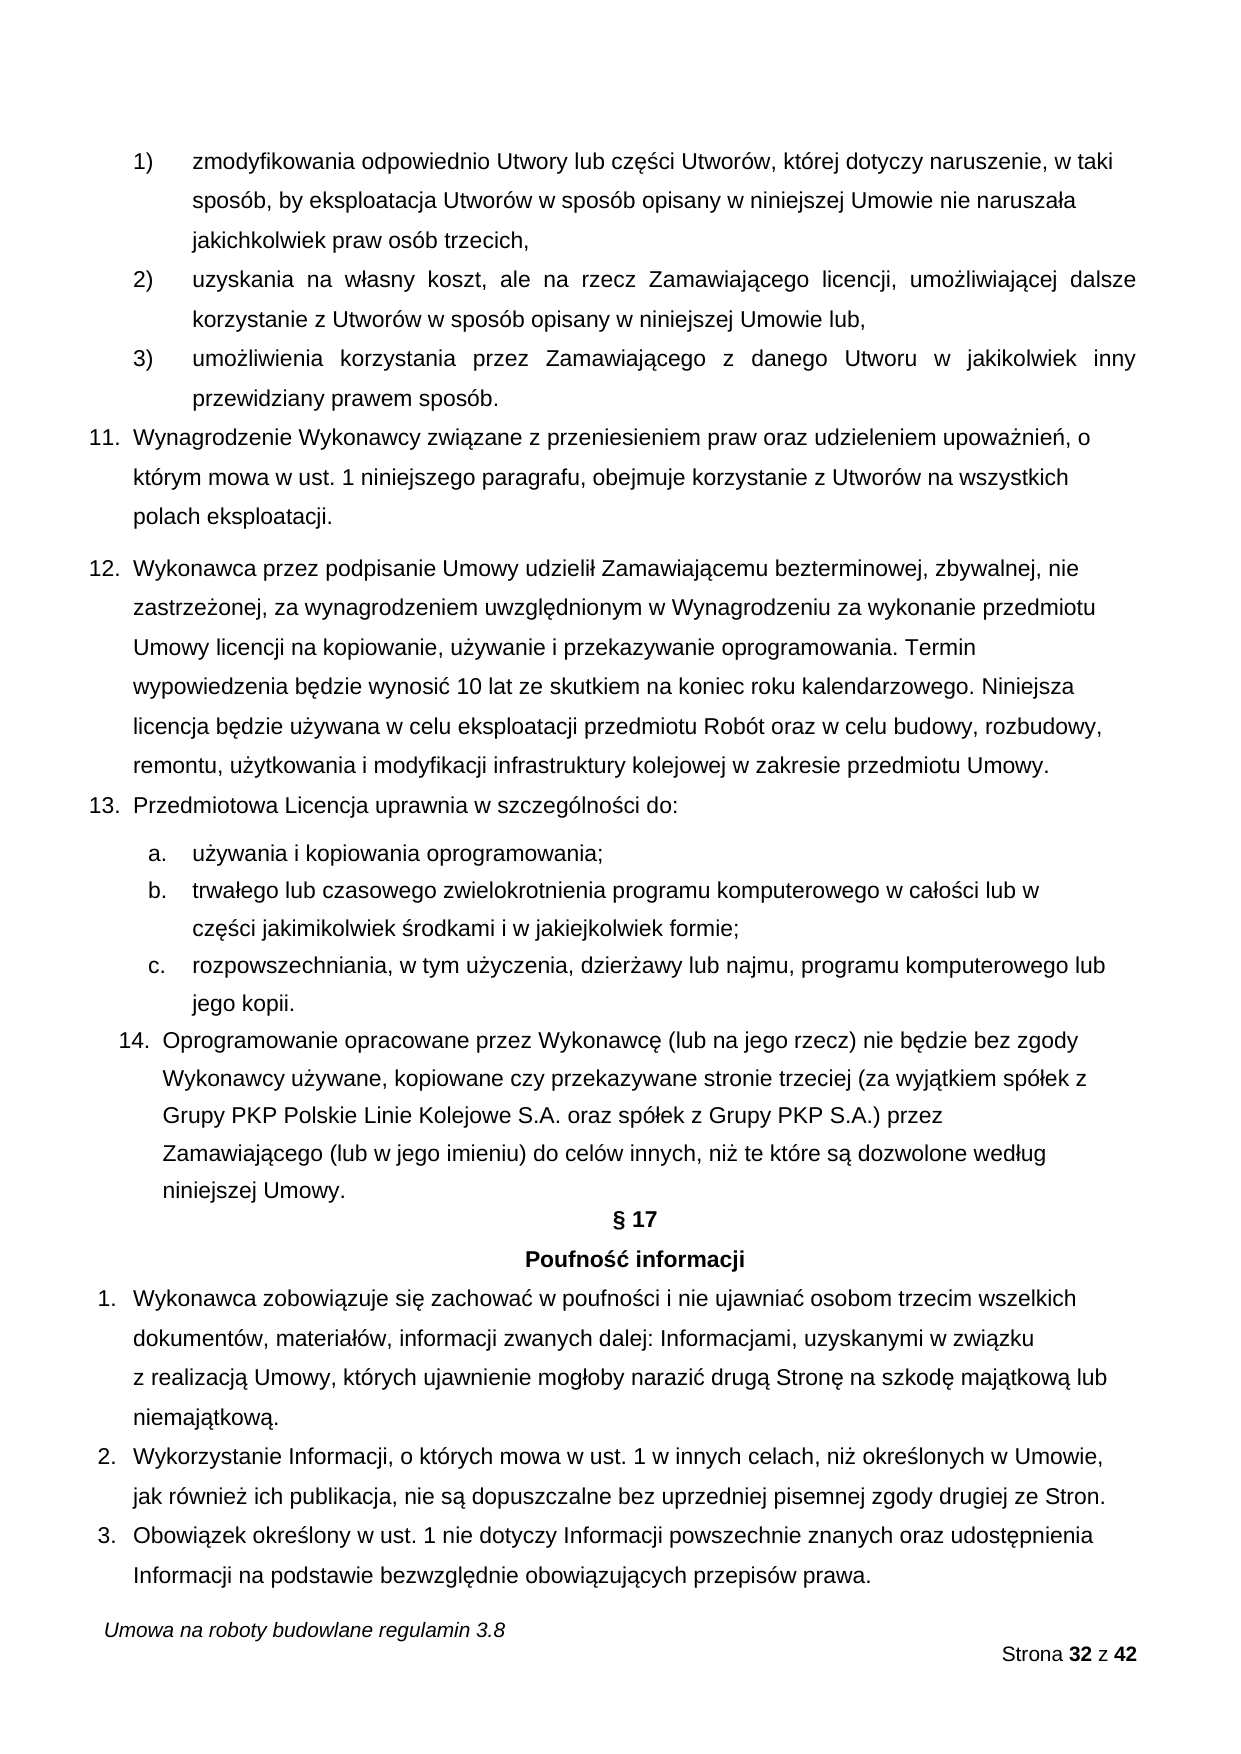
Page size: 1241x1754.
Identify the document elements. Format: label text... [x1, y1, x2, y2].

list rozpowszechniania, w tym użyczenia, dzierżawy lub najmu, programu komputerowego lub jego kopii. [148, 944, 1106, 1019]
text Poufność informacji [133, 1246, 1137, 1272]
list Wykonawca zobowiązuje się zachować w poufności i nie ujawniać osobom trzecim wszelkich dokumentów, materiałów, informacji zwanych dalej: Informacjami, uzyskanymi w związku z realizacją Umowy, których ujawnienie mogłoby narazić drugą Stronę na szkodę majątkową lub niemajątkową. [97, 1285, 1137, 1430]
list uzyskania na własny koszt, ale na rzecz Zamawiającego licencji, umożliwiającej dalsze korzystanie z Utworów w sposób opisany w niniejszej Umowie lub, [133, 266, 1137, 332]
list Wykonawca przez podpisanie Umowy udzielił Zamawiającemu bezterminowej, zbywalnej, nie zastrzeżonej, za wynagrodzeniem uwzględnionym w Wynagrodzeniu za wykonanie przedmiotu Umowy licencji na kopiowanie, używanie i przekazywanie oprogramowania. Termin wypowiedzenia będzie wynosić 10 lat ze skutkiem na koniec roku kalendarzowego. Niniejsza licencja będzie używana w celu eksploatacji przedmiotu Robót oraz w celu budowy, rozbudowy, remontu, użytkowania i modyfikacji infrastruktury kolejowej w zakresie przedmiotu Umowy. [89, 555, 1137, 779]
list Wynagrodzenie Wykonawcy związane z przeniesieniem praw oraz udzieleniem upoważnień, o którym mowa w ust. 1 niniejszego paragrafu, obejmuje korzystanie z Utworów na wszystkich polach eksploatacji. [89, 424, 1137, 529]
list zmodyfikowania odpowiednio Utwory lub części Utworów, której dotyczy naruszenie, w taki sposób, by eksploatacja Utworów w sposób opisany w niniejszej Umowie nie naruszała jakichkolwiek praw osób trzecich, [133, 148, 1137, 253]
list trwałego lub czasowego zwielokrotnienia programu komputerowego w całości lub w części jakimikolwiek środkami i w jakiejkolwiek formie; [148, 869, 1106, 944]
list Przedmiotowa Licencja uprawnia w szczególności do: [89, 792, 1137, 818]
list umożliwienia korzystania przez Zamawiającego z danego Utworu w jakikolwiek inny przewidziany prawem sposób. [133, 345, 1137, 411]
list używania i kopiowania oprogramowania; [148, 831, 1106, 869]
list Obowiązek określony w ust. 1 nie dotyczy Informacji powszechnie znanych oraz udostępnienia Informacji na podstawie bezwzględnie obowiązujących przepisów prawa. [97, 1522, 1137, 1588]
list Wykorzystanie Informacji, o których mowa w ust. 1 w innych celach, niż określonych w Umowie, jak również ich publikacja, nie są dopuszczalne bez uprzedniej pisemnej zgody drugiej ze Stron. [97, 1443, 1137, 1509]
text § 17 [133, 1206, 1137, 1233]
list Oprogramowanie opracowane przez Wykonawcę (lub na jego rzecz) nie będzie bez zgody Wykonawcy używane, kopiowane czy przekazywane stronie trzeciej (za wyjątkiem spółek z Grupy PKP Polskie Linie Kolejowe S.A. oraz spółek z Grupy PKP S.A.) przez Zamawiającego (lub w jego imieniu) do celów innych, niż te które są dozwolone według niniejszej Umowy. [118, 1019, 1106, 1206]
